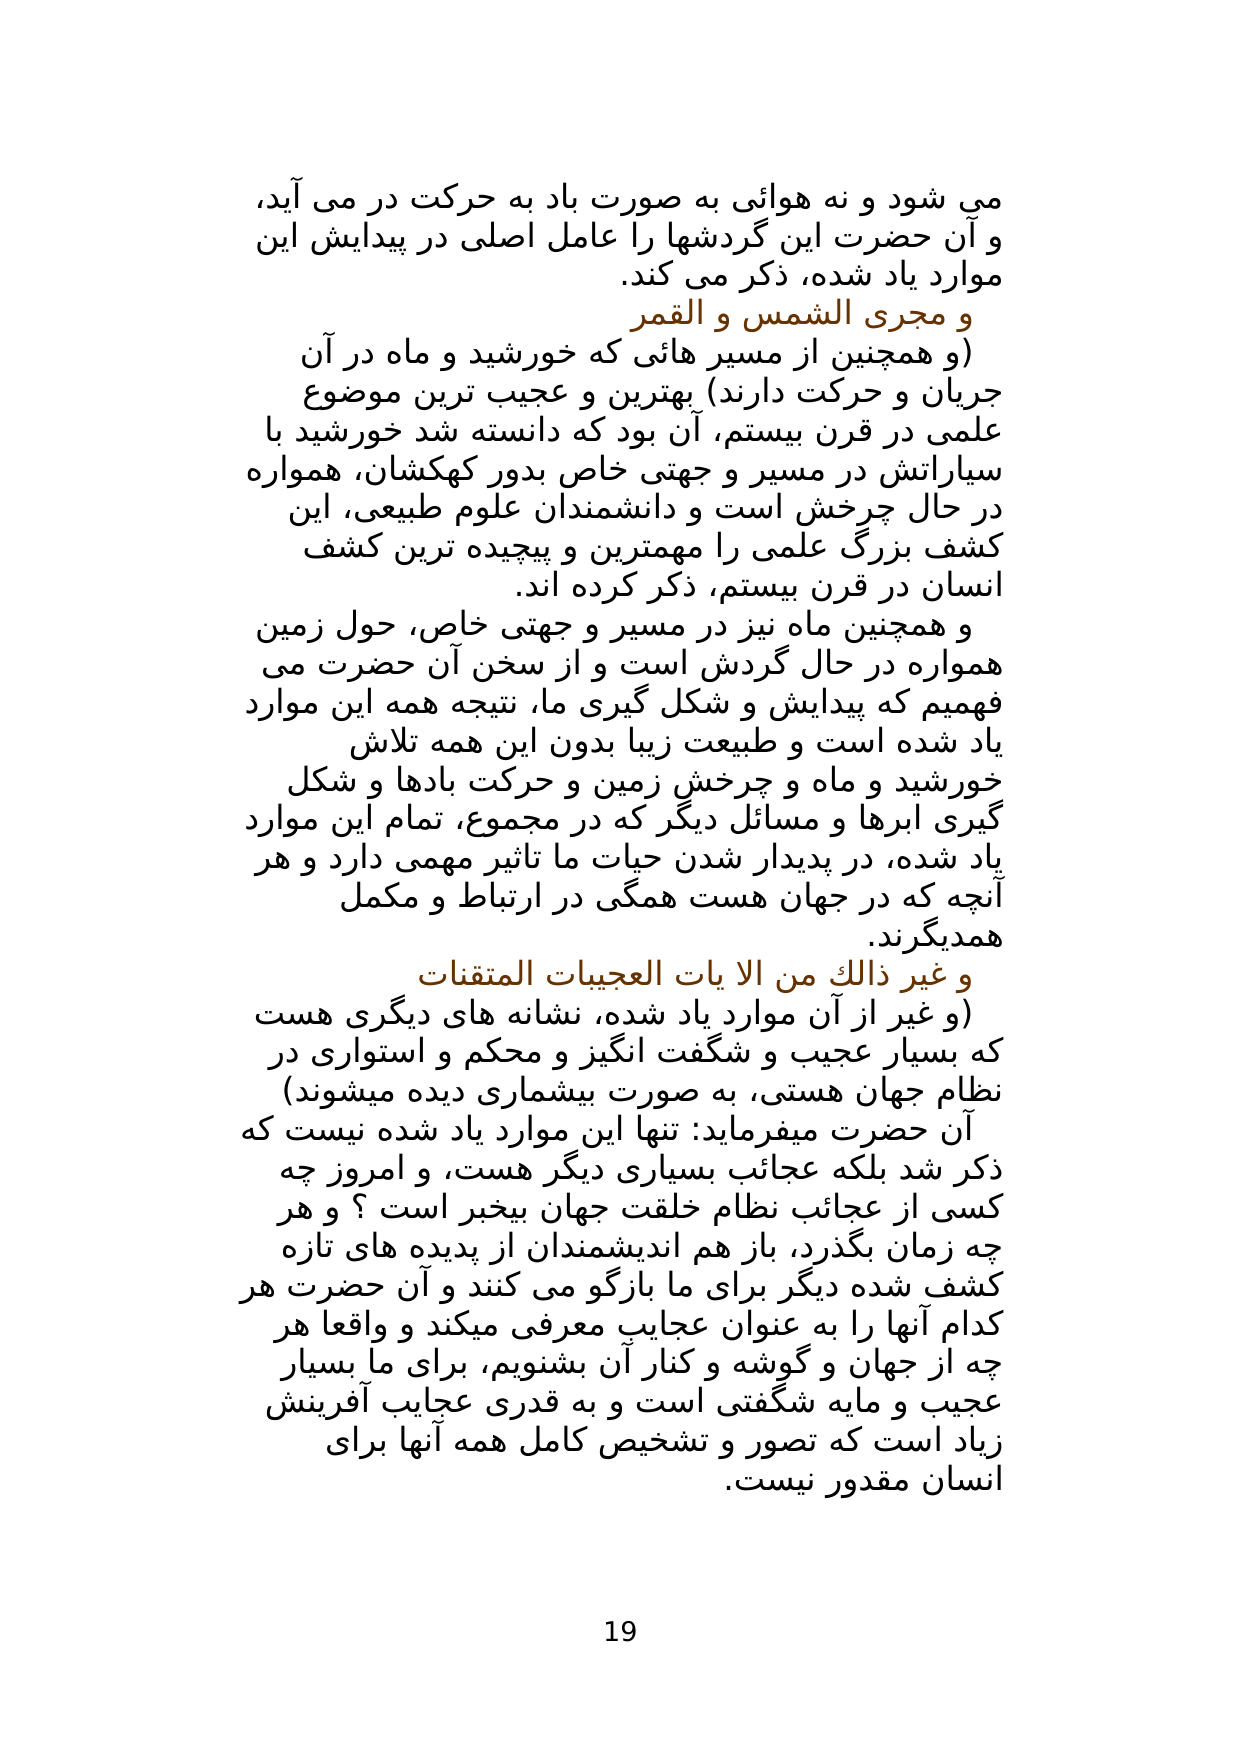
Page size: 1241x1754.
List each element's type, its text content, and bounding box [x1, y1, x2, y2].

text آن حضرت ميفرمايد: تنها اين موارد ياد شده نيست كه ذكر شد بلكه عجائب بسيارى ديگر هست، و امروز چه كسى از عجائب نظام خلقت جهان بيخبر است ؟ و هر چه زمان بگذرد، باز هم انديشمندان از پديده هاى تازه كشف شده ديگر براى ما بازگو مى كنند و آن حضرت هر كدام آنها را به عنوان عجايب معرفى ميكند و واقعا هر چه از جهان و گوشه و كنار آن بشنويم، براى ما بسيار عجيب و مايه شگفتى است و به قدرى عجايب آفرينش زياد است كه تصور و تشخيص كامل همه آنها براى انسان مقدور نيست. [236, 1110, 1004, 1498]
text (و همچنين از مسير هائى كه خورشيد و ماه در آن جريان و حركت دارند) بهترين و عجيب ترين موضوع علمى در قرن بيستم، آن بود كه دانسته شد خورشيد با سياراتش در مسير و جهتى خاص بدور كهكشان، همواره در حال چرخش است و دانشمندان علوم طبيعى، اين كشف بزرگ علمى را مهمترين و پيچيده ترين كشف انسان در قرن بيستم، ذكر كرده اند. [236, 333, 1004, 604]
text و غير ذالك من الا يات العجيبات المتقنات [236, 954, 1004, 993]
text (و غير از آن موارد ياد شده، نشانه هاى ديگرى هست كه بسيار عجيب و شگفت انگيز و محكم و استوارى در نظام جهان هستى، به صورت بيشمارى ديده ميشوند) [236, 993, 1004, 1110]
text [236, 177, 1004, 294]
text و مجرى الشمس و القمر [236, 294, 1004, 333]
text و همچنين ماه نيز در مسير و جهتى خاص، حول زمين همواره در حال گردش است و از سخن آن حضرت مى فهميم كه پيدايش و شكل گيرى ما، نتيجه همه اين موارد ياد شده است و طبيعت زيبا بدون اين همه تلاش ‍ خورشيد و ماه و چرخش زمين و حركت بادها و شكل گيرى ابرها و مسائل ديگر كه در مجموع، تمام اين موارد ياد شده، در پديدار شدن حيات ما تاثير مهمى دارد و هر آنچه كه در جهان هست همگى در ارتباط و مكمل همديگرند. [236, 604, 1004, 954]
